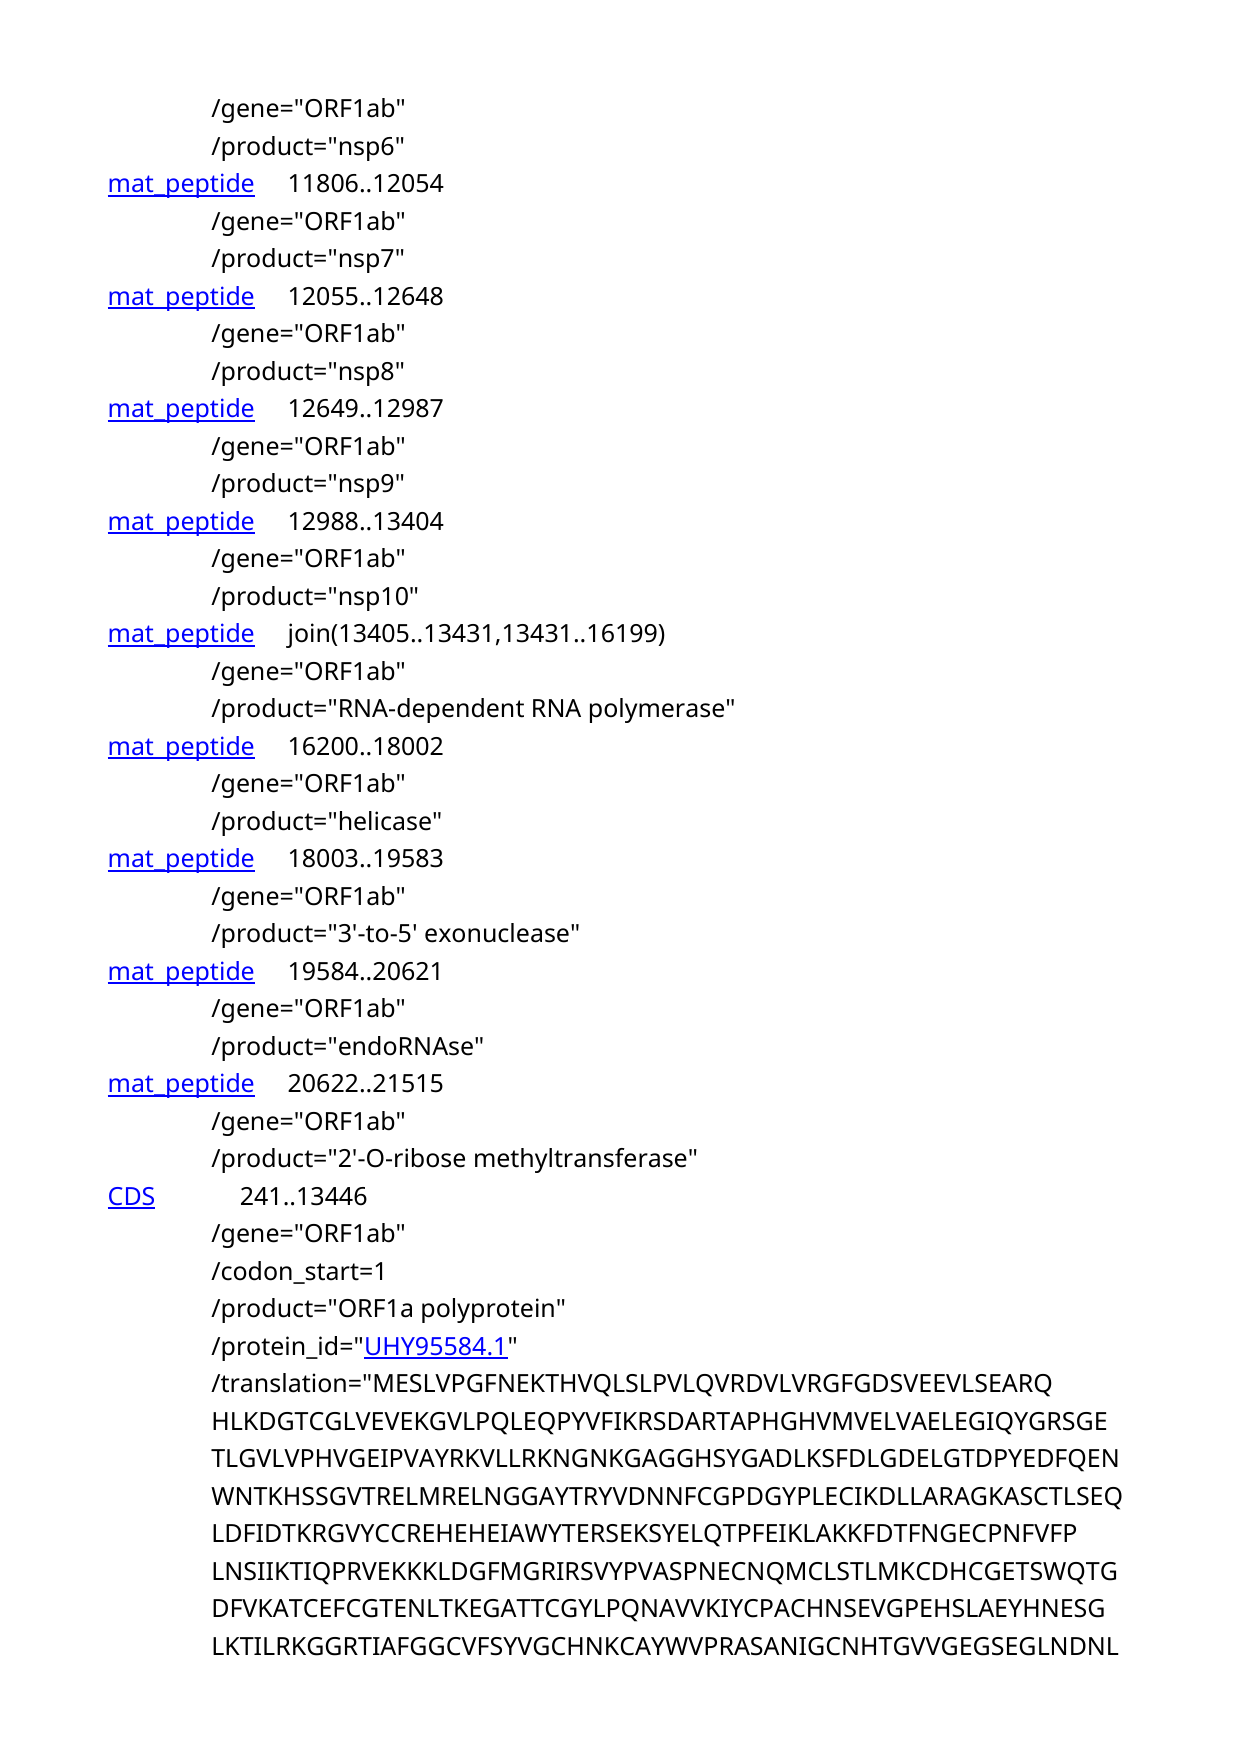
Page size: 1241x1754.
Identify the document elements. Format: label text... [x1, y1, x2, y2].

text mat_peptide 18003..19583 [75, 839, 1165, 877]
text mat_peptide 19584..20621 [75, 952, 1165, 989]
text LKTILRKGGRTIAFGGCVFSYVGCHNKCAYWVPRASANIGCNHTGVVGEGSEGLNDNL [75, 1627, 1165, 1664]
text /translation="MESLVPGFNEKTHVQLSLPVLQVRDVLVRGFGDSVEEVLSEARQ [75, 1364, 1165, 1402]
text /gene="ORF1ab" [75, 989, 1165, 1027]
text /gene="ORF1ab" [75, 877, 1165, 914]
text /gene="ORF1ab" [75, 1102, 1165, 1139]
text mat_peptide 12055..12648 [75, 277, 1165, 314]
text /gene="ORF1ab" [75, 314, 1165, 352]
text mat_peptide 12649..12987 [75, 389, 1165, 427]
text /gene="ORF1ab" [75, 764, 1165, 802]
text /product="2'-O-ribose methyltransferase" [75, 1139, 1165, 1177]
text /gene="ORF1ab" [75, 539, 1165, 577]
text /product="endoRNAse" [75, 1027, 1165, 1064]
text /product="nsp8" [75, 352, 1165, 389]
text /codon_start=1 [75, 1252, 1165, 1289]
text /product="ORF1a polyprotein" [75, 1289, 1165, 1327]
text mat_peptide 16200..18002 [75, 727, 1165, 764]
text LNSIIKTIQPRVEKKKLDGFMGRIRSVYPVASPNECNQMCLSTLMKCDHCGETSWQTG [75, 1552, 1165, 1589]
text mat_peptide 11806..12054 [75, 164, 1165, 202]
text /product="nsp6" [75, 127, 1165, 164]
text /gene="ORF1ab" [75, 1214, 1165, 1252]
text /product="nsp10" [75, 577, 1165, 614]
text mat_peptide 12988..13404 [75, 502, 1165, 539]
text DFVKATCEFCGTENLTKEGATTCGYLPQNAVVKIYCPACHNSEVGPEHSLAEYHNESG [75, 1589, 1165, 1627]
text /gene="ORF1ab" [75, 89, 1165, 127]
text /product="RNA-dependent RNA polymerase" [75, 689, 1165, 727]
text mat_peptide 20622..21515 [75, 1064, 1165, 1102]
text TLGVLVPHVGEIPVAYRKVLLRKNGNKGAGGHSYGADLKSFDLGDELGTDPYEDFQEN [75, 1439, 1165, 1477]
text CDS 241..13446 [75, 1177, 1165, 1214]
text /gene="ORF1ab" [75, 202, 1165, 239]
text WNTKHSSGVTRELMRELNGGAYTRYVDNNFCGPDGYPLECIKDLLARAGKASCTLSEQ [75, 1477, 1165, 1514]
text /gene="ORF1ab" [75, 427, 1165, 464]
text /product="nsp7" [75, 239, 1165, 277]
text /product="nsp9" [75, 464, 1165, 502]
text mat_peptide join(13405..13431,13431..16199) [75, 614, 1165, 652]
text /gene="ORF1ab" [75, 652, 1165, 689]
text HLKDGTCGLVEVEKGVLPQLEQPYVFIKRSDARTAPHGHVMVELVAELEGIQYGRSGE [75, 1402, 1165, 1439]
text /product="3'-to-5' exonuclease" [75, 914, 1165, 952]
text LDFIDTKRGVYCCREHEHEIAWYTERSEKSYELQTPFEIKLAKKFDTFNGECPNFVFP [75, 1514, 1165, 1552]
text /product="helicase" [75, 802, 1165, 839]
text /protein_id="UHY95584.1" [75, 1327, 1165, 1364]
